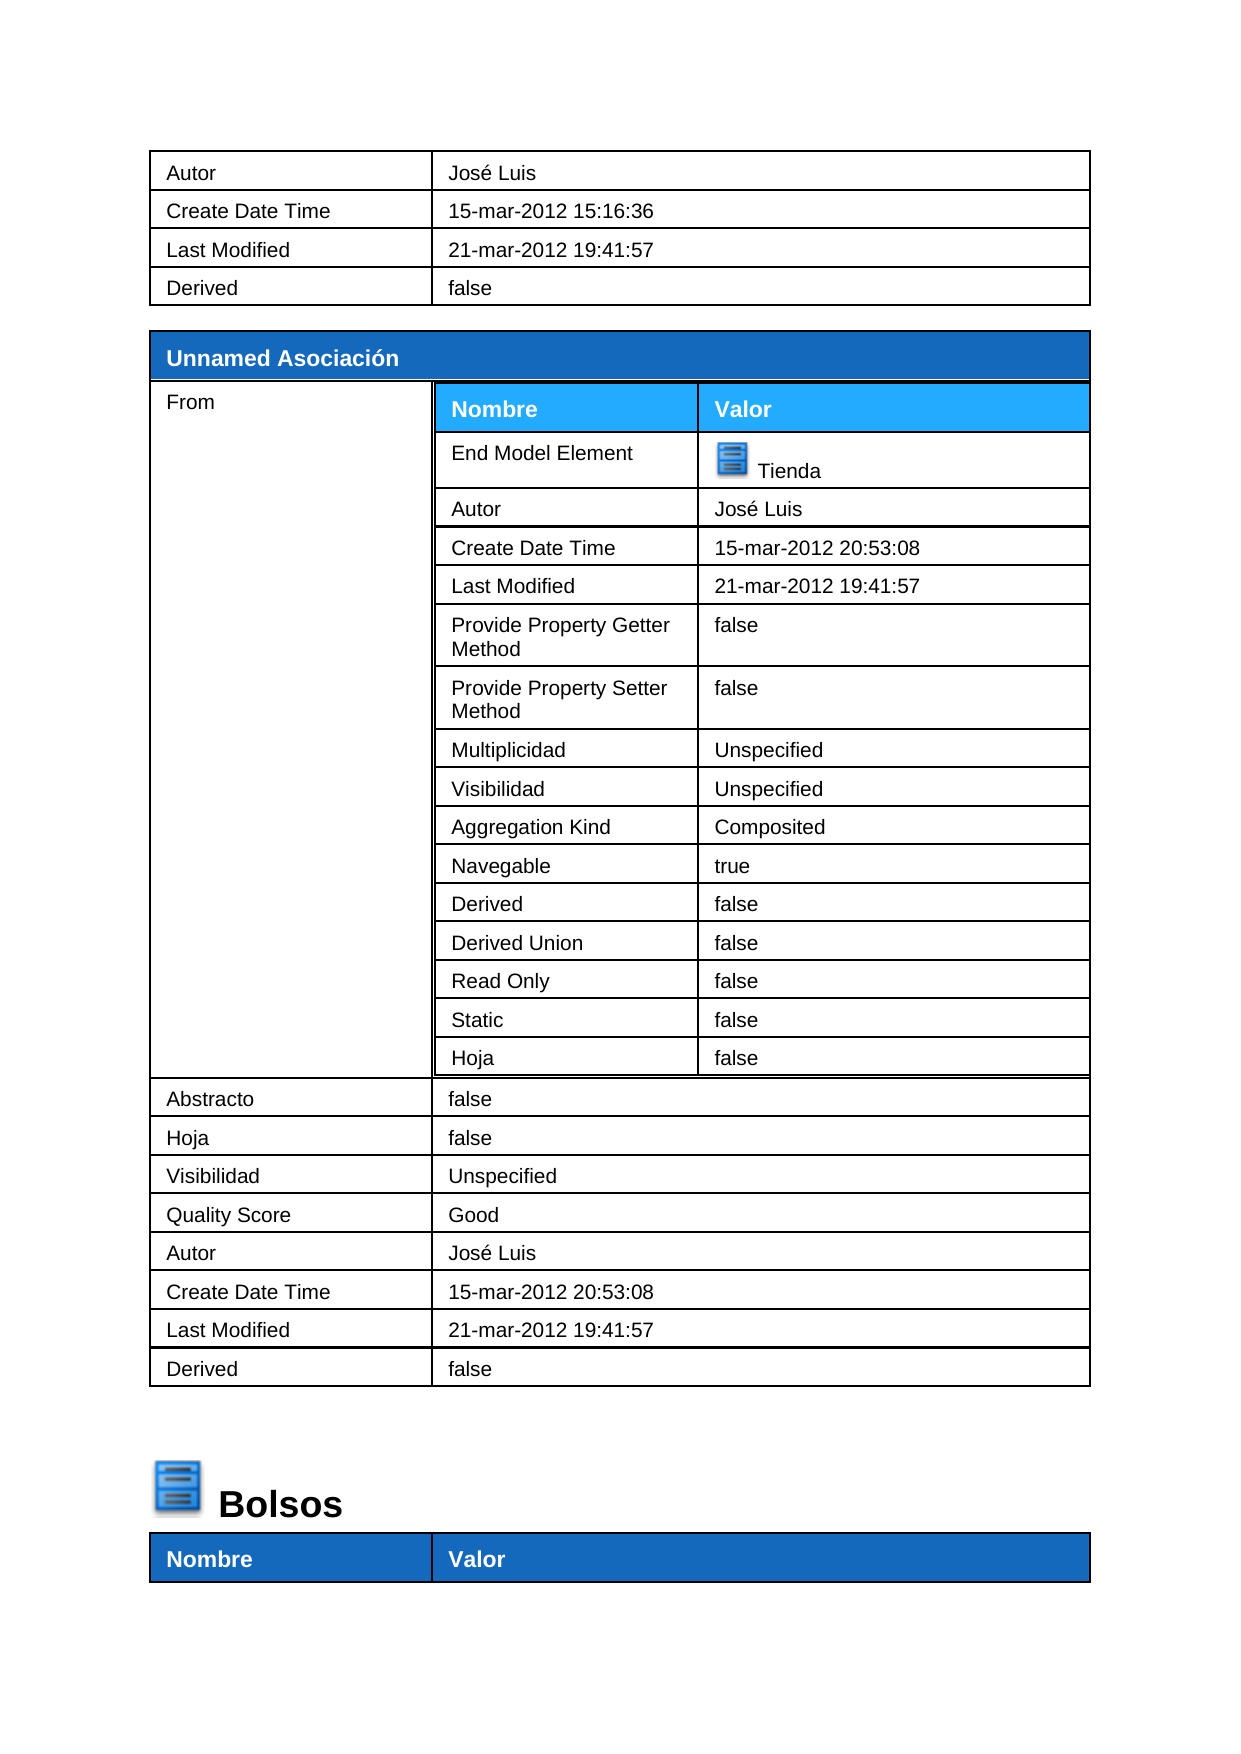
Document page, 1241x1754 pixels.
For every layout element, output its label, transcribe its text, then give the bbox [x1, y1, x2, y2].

table_cell 15-mar-2012 15:16:36 [433, 191, 1089, 227]
table_cell Last Modified [151, 1310, 431, 1346]
table_header Unnamed Asociación [151, 332, 1089, 379]
table_cell José Luis [433, 1233, 1089, 1269]
table_cell 21-mar-2012 19:41:57 [433, 1310, 1089, 1346]
table_cell [699, 605, 1089, 665]
table_cell 21-mar-2012 19:41:57 [433, 229, 1089, 266]
table_cell [699, 1038, 1089, 1074]
table_cell Derived [151, 1349, 431, 1385]
picture [150, 1460, 208, 1518]
table_cell [699, 528, 1089, 564]
table_cell [436, 489, 697, 525]
subtitle Bolsos [150, 1460, 1090, 1526]
table_cell Derived [151, 268, 431, 304]
table_header Valor [433, 1534, 1089, 1581]
table_cell Autor [151, 1233, 431, 1269]
table_cell [436, 884, 697, 920]
table_cell [699, 667, 1089, 728]
table_cell Create Date Time [151, 1271, 431, 1308]
table_cell Create Date Time [151, 191, 431, 227]
table_cell Hoja [151, 1117, 431, 1154]
table_cell Last Modified [151, 229, 431, 266]
table_cell Unspecified [433, 1156, 1089, 1192]
table_cell [699, 922, 1089, 959]
table_cell 15-mar-2012 20:53:08 [433, 1271, 1089, 1308]
table_cell [436, 528, 697, 564]
table_cell [436, 961, 697, 997]
table_cell [436, 807, 697, 843]
table_cell [699, 768, 1089, 805]
table_cell false [433, 1349, 1089, 1385]
table_cell [436, 730, 697, 766]
table_cell false [433, 1079, 1089, 1115]
table_cell [436, 768, 697, 805]
table_cell [699, 489, 1089, 525]
table_cell [436, 605, 697, 665]
table_cell [699, 566, 1089, 603]
table_cell [699, 999, 1089, 1036]
table_cell [436, 433, 697, 487]
table_cell José Luis [433, 152, 1089, 188]
table_cell Quality Score [151, 1194, 431, 1231]
table_cell [436, 922, 697, 959]
table_cell Abstracto [151, 1079, 431, 1115]
table_cell From [151, 382, 431, 1077]
table_cell Good [433, 1194, 1089, 1231]
table_header Nombre [151, 1534, 431, 1581]
table_cell [436, 1038, 697, 1074]
table_cell false [433, 1117, 1089, 1154]
table_cell [699, 884, 1089, 920]
table_cell [699, 730, 1089, 766]
table_cell [699, 433, 1089, 487]
table_cell Visibilidad [151, 1156, 431, 1192]
table_cell [436, 999, 697, 1036]
table_cell [436, 845, 697, 882]
picture [714, 441, 752, 479]
table_cell [436, 566, 697, 603]
table_cell [436, 667, 697, 728]
table_cell [699, 807, 1089, 843]
table_cell false [433, 268, 1089, 304]
table_cell [699, 845, 1089, 882]
table_cell Autor [151, 152, 431, 188]
table_cell [699, 961, 1089, 997]
